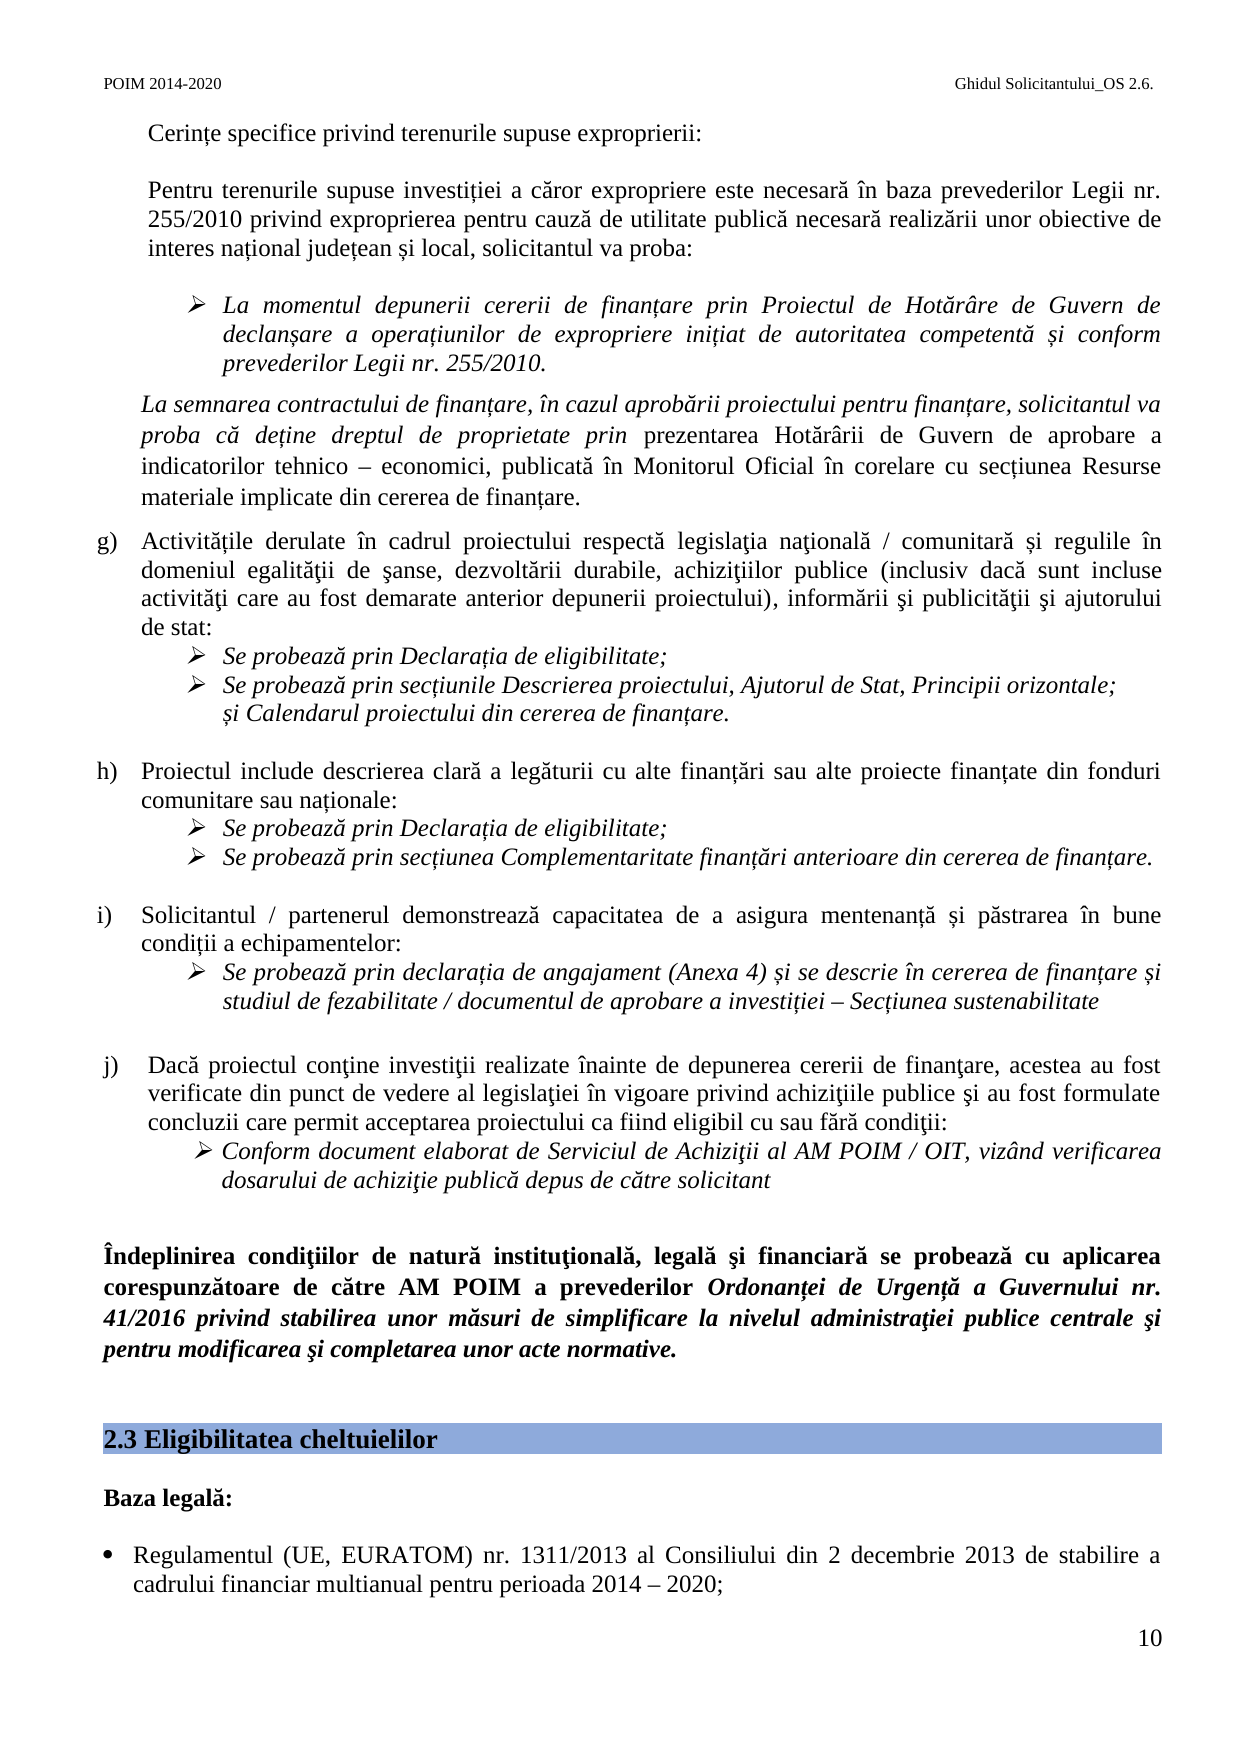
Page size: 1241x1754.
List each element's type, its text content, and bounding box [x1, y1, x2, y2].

list Proiectul include descrierea clară a legăturii cu alte finanțări sau alte proiecte finanțate din fonduri comunitare sau naționale: [97, 756, 1162, 813]
list Se probează prin secțiunile Descrierea proiectului, Ajutorul de Stat, Principii orizontale; [185, 670, 1162, 698]
list Se probează prin secțiunea Complementaritate finanțări anterioare din cererea de finanțare. [185, 842, 1162, 871]
text Îndeplinirea condiţiilor de natură instituţională, legală şi financiară se probează cu aplicarea corespunzătoare de către AM POIM a prevederilor Ordonanței de Urgență a Guvernului nr. 41/2016 privind stabilirea unor măsuri de simplificare la nivelul administraţiei publice centrale şi pentru modificarea şi completarea unor acte normative. [103, 1241, 1162, 1363]
list Conform document elaborat de Serviciul de Achiziţii al AM POIM / OIT, vizând verificarea dosarului de achiziţie publică depus de către solicitant [192, 1136, 1162, 1193]
list Regulamentul (UE, EURATOM) nr. 1311/2013 al Consiliului din 2 decembrie 2013 de stabilire a cadrului financiar multianual pentru perioada 2014 – 2020; [103, 1541, 1162, 1598]
list La momentul depunerii cererii de finanțare prin Proiectul de Hotărâre de Guvern de declanșare a operațiunilor de expropriere inițiat de autoritatea competentă și conform prevederilor Legii nr. 255/2010. [185, 291, 1162, 377]
text Pentru terenurile supuse investiției a căror expropriere este necesară în baza prevederilor Legii nr. 255/2010 privind exproprierea pentru cauză de utilitate publică necesară realizării unor obiective de interes național județean și local, solicitantul va proba: [148, 176, 1162, 262]
list Activitățile derulate în cadrul proiectului respectă legislaţia naţională / comunitară și regulile în domeniul egalităţii de şanse, dezvoltării durabile, achiziţiilor publice (inclusiv dacă sunt incluse activităţi care au fost demarate anterior depunerii proiectului), informării şi publicităţii şi ajutorului de stat: [97, 526, 1162, 641]
list Se probează prin Declarația de eligibilitate; [185, 813, 1162, 842]
text și Calendarul proiectului din cererea de finanțare. [223, 698, 1162, 727]
text Baza legală: [103, 1483, 1162, 1512]
text Cerințe specifice privind terenurile supuse exproprierii: [148, 118, 1162, 147]
list Se probează prin declarația de angajament (Anexa 4) și se descrie în cererea de finanțare și studiul de fezabilitate / documentul de aprobare a investiției – Secțiunea sustenabilitate [185, 957, 1162, 1015]
list Dacă proiectul conţine investiţii realizate înainte de depunerea cererii de finanţare, acestea au fost verificate din punct de vedere al legislaţiei în vigoare privind achiziţiile publice şi au fost formulate concluzii care permit acceptarea proiectului ca fiind eligibil cu sau fără condiţii: [103, 1050, 1162, 1136]
list La semnarea contractului de finanțare, în cazul aprobării proiectului pentru finanțare, solicitantul va proba că deține dreptul de proprietate prin prezentarea Hotărârii de Guvern de aprobare a indicatorilor tehnico – economici, publicată în Monitorul Oficial în corelare cu secțiunea Resurse materiale implicate din cererea de finanțare. [141, 389, 1162, 511]
subtitle 2.3 Eligibilitatea cheltuielilor [103, 1423, 1162, 1454]
list Se probează prin Declarația de eligibilitate; [185, 641, 1162, 670]
list Solicitantul / partenerul demonstrează capacitatea de a asigura mentenanță și păstrarea în bune condiții a echipamentelor: [97, 900, 1162, 957]
